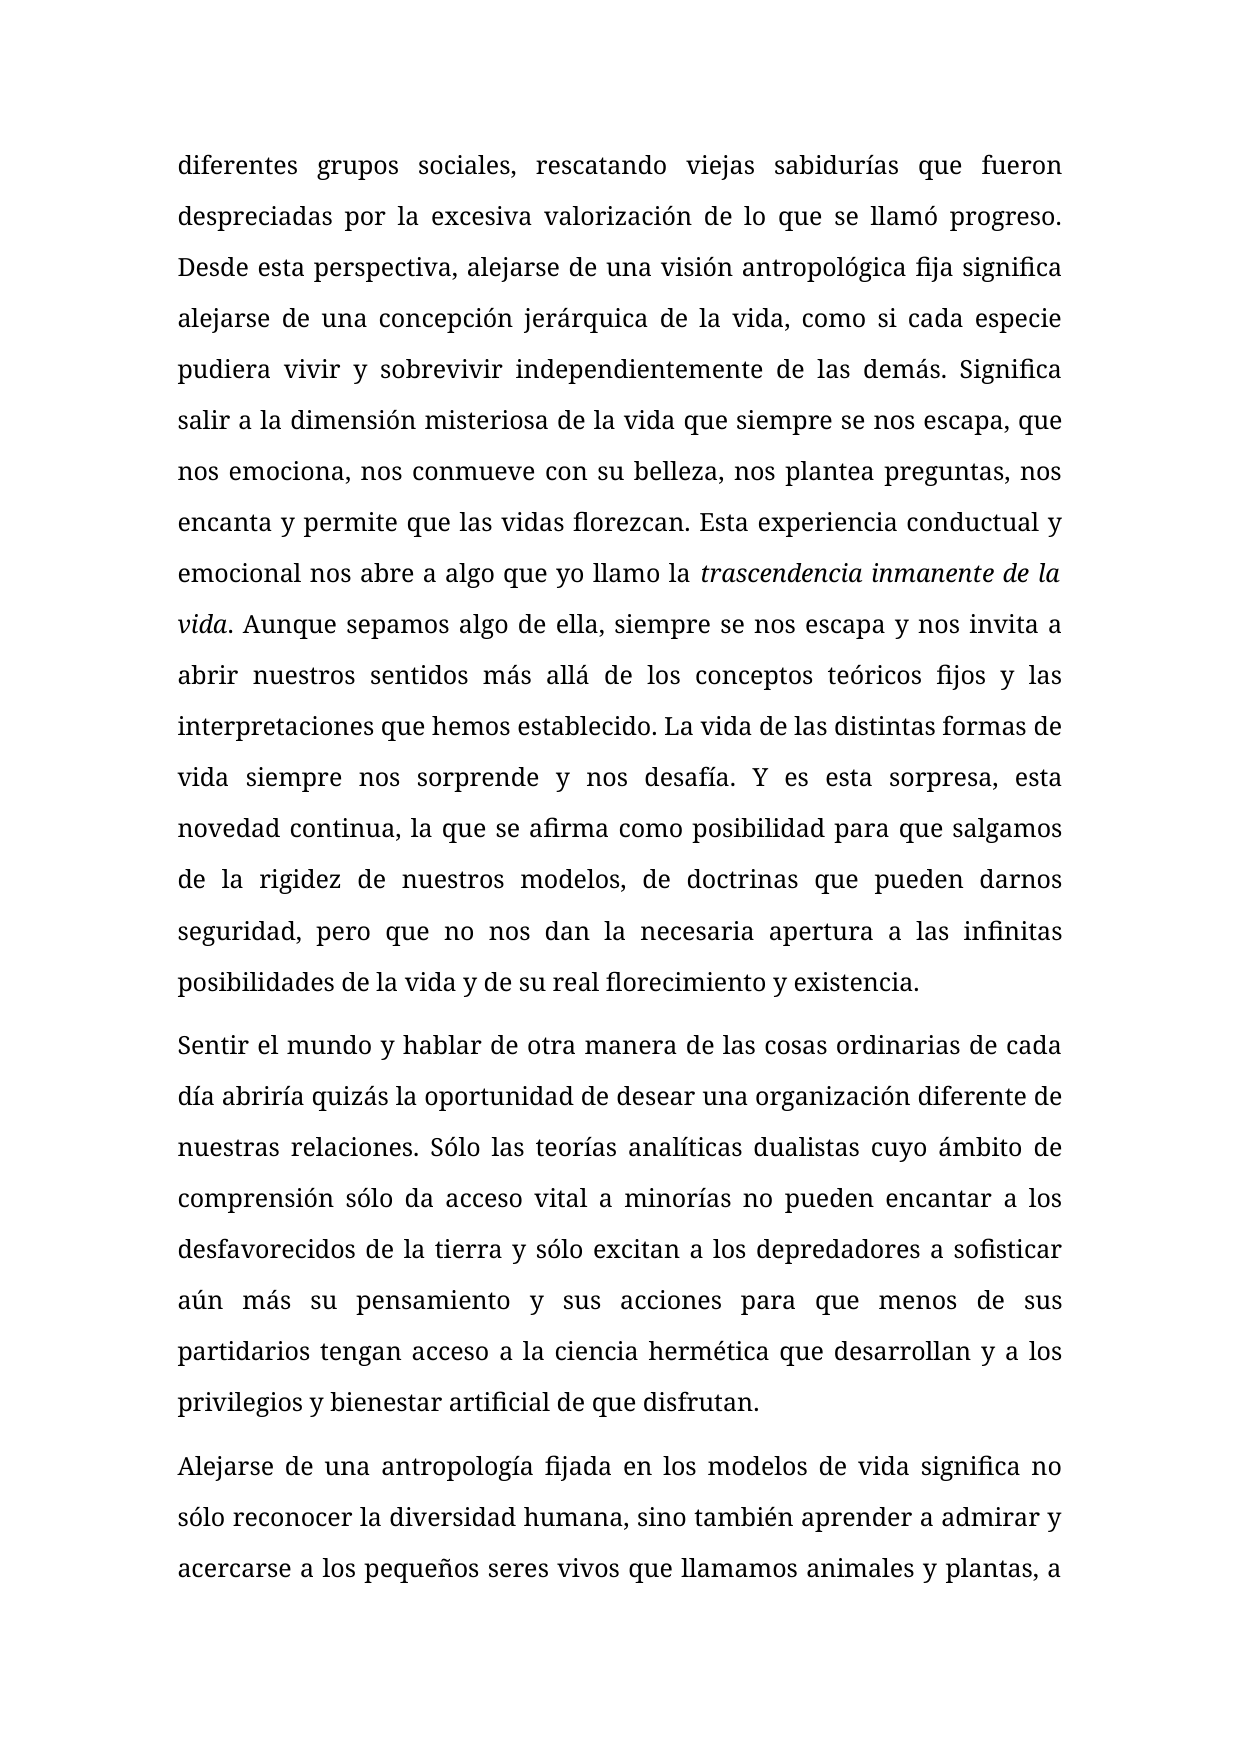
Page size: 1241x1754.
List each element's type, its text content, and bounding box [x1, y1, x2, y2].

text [177, 1449, 1063, 1585]
text Sentir el mundo y hablar de otra manera de las cosas ordinarias de cada día abriría quizás la oportunidad de desear una organización diferente de nuestras relaciones. Sólo las teorías analíticas dualistas cuyo ámbito de comprensión sólo da acceso vital a minorías no pueden encantar a los desfavorecidos de la tierra y sólo excitan a los depredadores a sofisticar aún más su pensamiento y sus acciones para que menos de sus partidarios tengan acceso a la ciencia hermética que desarrollan y a los privilegios y bienestar artificial de que disfrutan. [177, 1028, 1063, 1419]
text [177, 148, 1063, 998]
